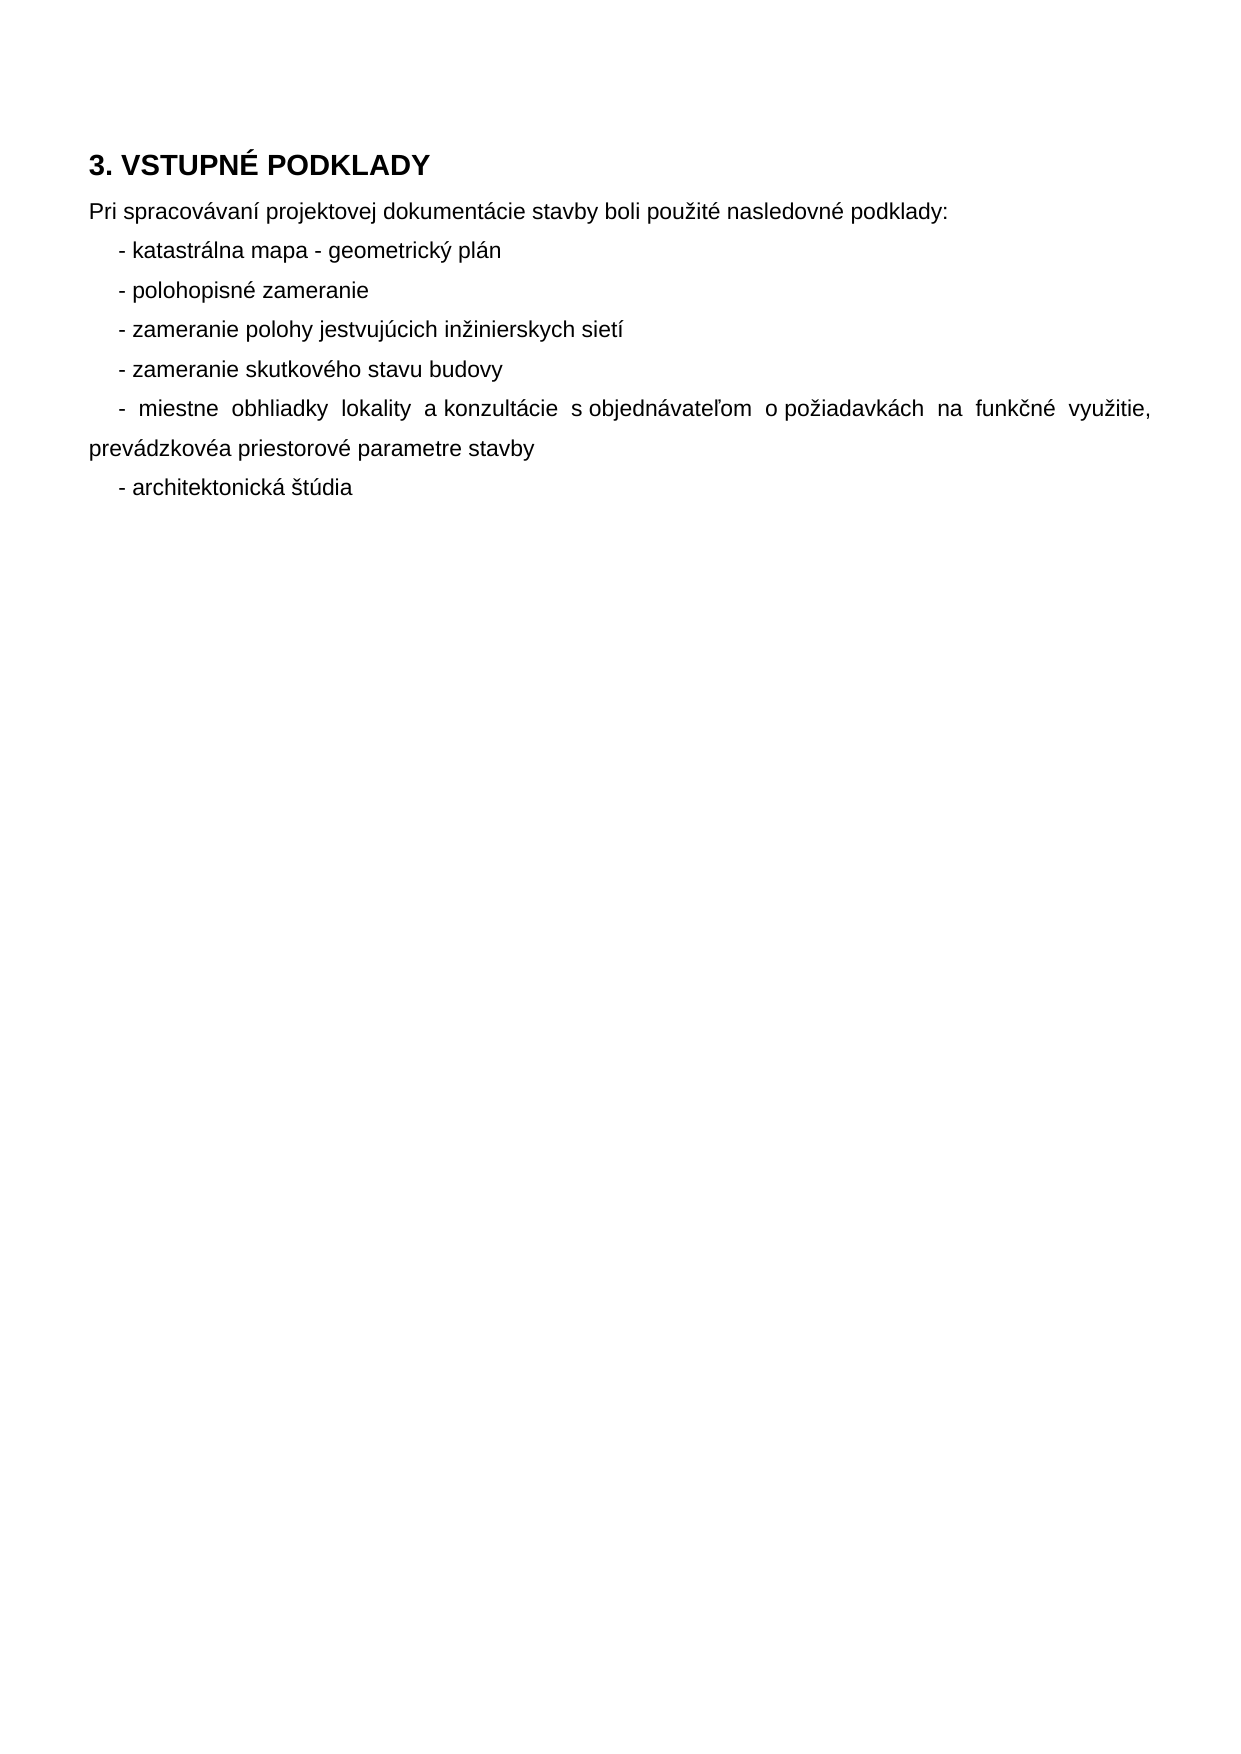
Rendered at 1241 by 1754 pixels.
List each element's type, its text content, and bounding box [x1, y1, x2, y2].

text - zameranie skutkového stavu budovy [89, 356, 1152, 382]
text - zameranie polohy jestvujúcich inžinierskych sietí [89, 316, 1152, 343]
text - architektonická štúdia [89, 474, 1152, 501]
text - miestne obhliadky lokality a konzultácie s objednávateľom o požiadavkách na funkčné využitie, prevádzkovéa priestorové parametre stavby [89, 395, 1152, 461]
text - katastrálna mapa - geometrický plán [89, 237, 1152, 264]
text 3. Vstupné podklady [89, 148, 1152, 181]
text - polohopisné zameranie [89, 277, 1152, 303]
text Pri spracovávaní projektovej dokumentácie stavby boli použité nasledovné podklady: [89, 198, 1152, 224]
